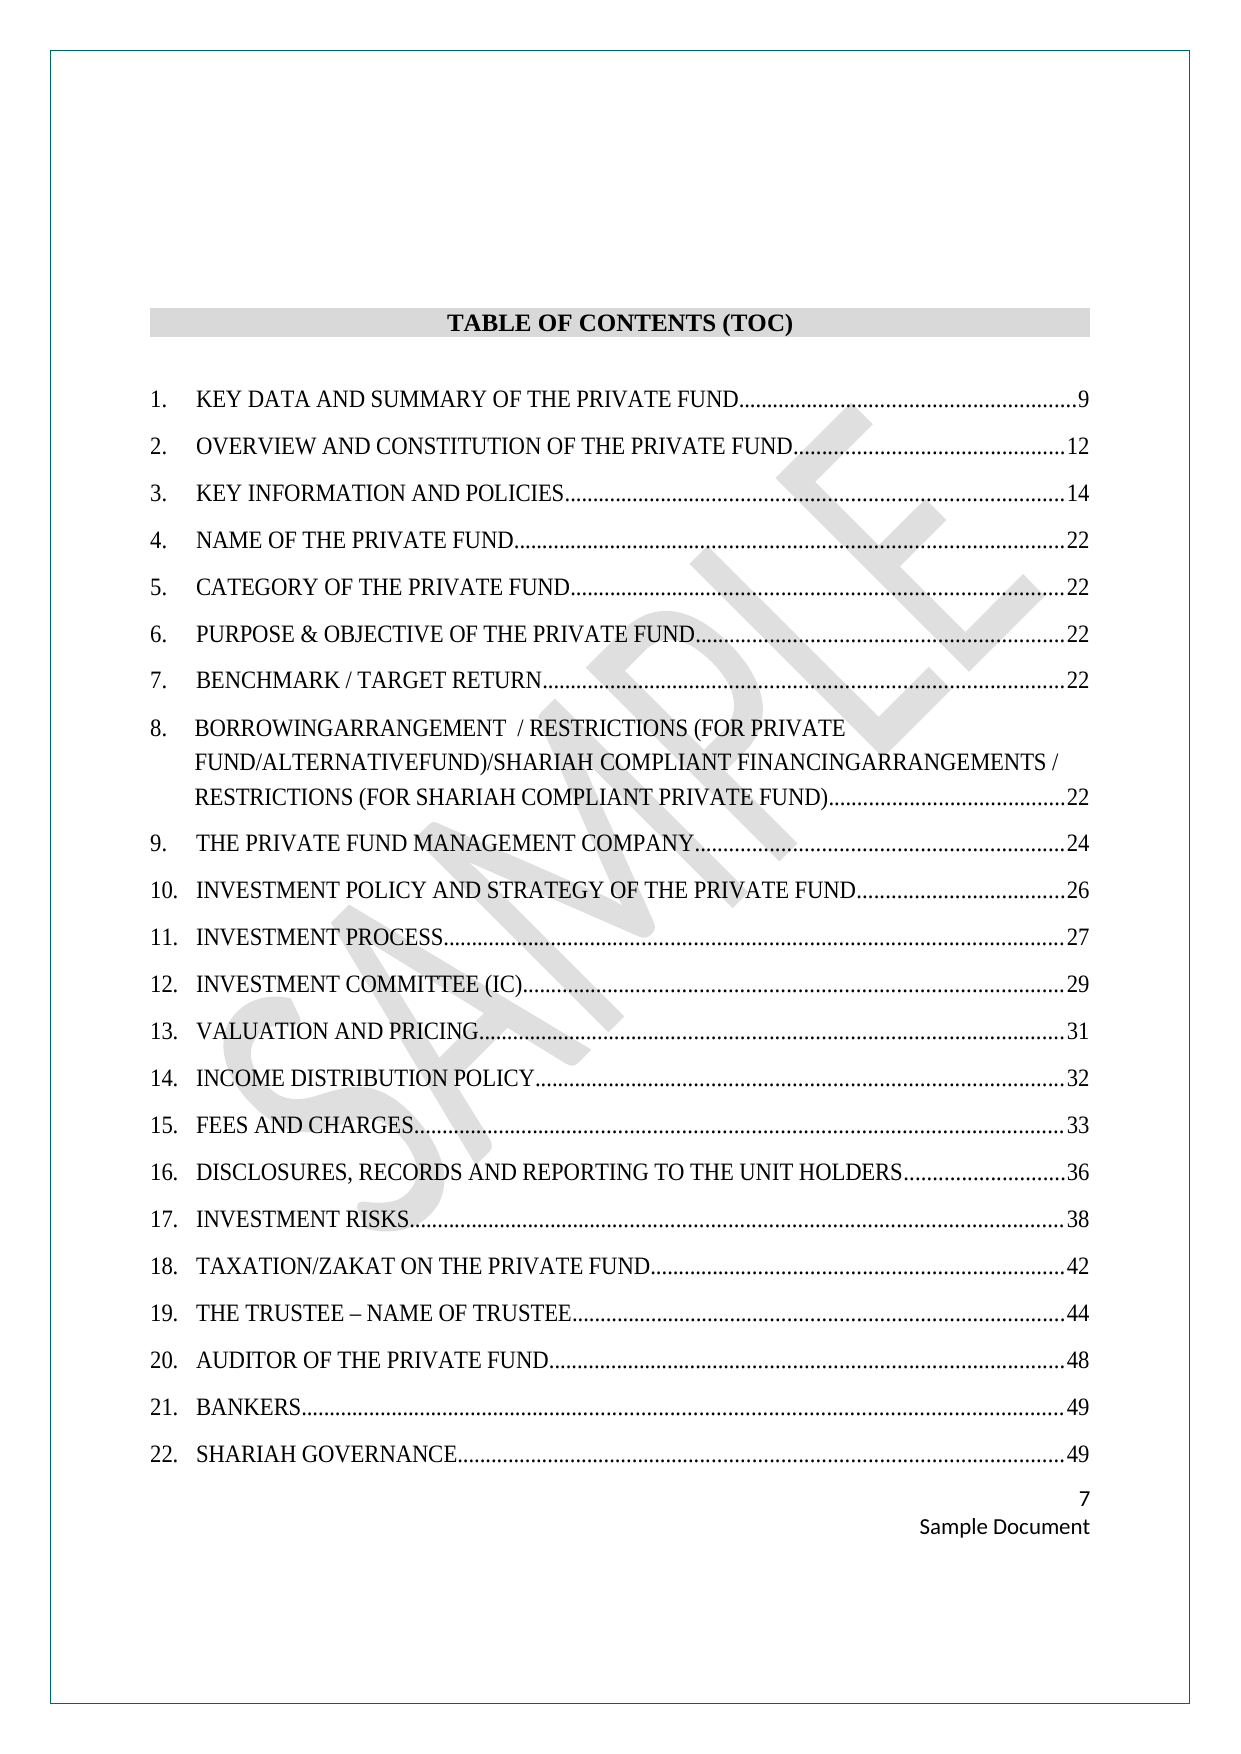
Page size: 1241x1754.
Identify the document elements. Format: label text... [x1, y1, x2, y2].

text 17. INVESTMENT RISKS 38 [150, 1204, 1090, 1233]
text 16. DISCLOSURES, RECORDS AND REPORTING TO THE UNIT HOLDERS 36 [150, 1157, 1090, 1186]
text 3. KEY INFORMATION AND POLICIES 14 [150, 478, 1090, 506]
text 8. BorrowingArrangement / Restrictions (For Private fund/ALTERNATIVEFund)/Shariah Compliant FinancingArrangements / Restrictions (For Shariah Compliant PRIVATE Fund) 22 [150, 713, 1090, 810]
text 13. VALUATION AND PRICING 31 [150, 1016, 1090, 1045]
text 19. THE TRUSTEE – NAME OF TRUSTEE 44 [150, 1298, 1090, 1327]
text 12. INVESTMENT COMMITTEE (IC) 29 [150, 969, 1090, 998]
text 10. INVESTMENT POLICY AND STRATEGY OF THE PRIVATE FUND 26 [150, 876, 1090, 904]
text 7. benchmark / target return 22 [150, 666, 1090, 694]
text 20. AUDITOR OF THE private FUND 48 [150, 1345, 1090, 1374]
text 21. BANKERS 49 [150, 1392, 1090, 1421]
text 1. KEY DATA AND SUMMARY OF THE private FUND 9 [150, 384, 1090, 412]
text 6. purpose & objective of the private Fund 22 [150, 619, 1090, 647]
text 4. name of the private Fund 22 [150, 525, 1090, 553]
text 2. OVERVIEW AND CONSTITUTION OF THE PRIVATE FUND 12 [150, 431, 1090, 459]
text 22. SHARIAH GOVERNANCE 49 [150, 1439, 1090, 1468]
text 11. Investment Process 27 [150, 922, 1090, 951]
text 9. THE PRIVATE FUND MANAGEMENT COMPANY 24 [150, 828, 1090, 857]
text 5. category of the private fund 22 [150, 572, 1090, 600]
text TABLE OF CONTENTS (TOC) [150, 308, 1090, 337]
text 14. INCOME DISTRIBUTION POLICY 32 [150, 1063, 1090, 1092]
text 18. TAXATION/Zakat on the private fund 42 [150, 1251, 1090, 1280]
text 15. FEES AND CHARGES 33 [150, 1110, 1090, 1139]
